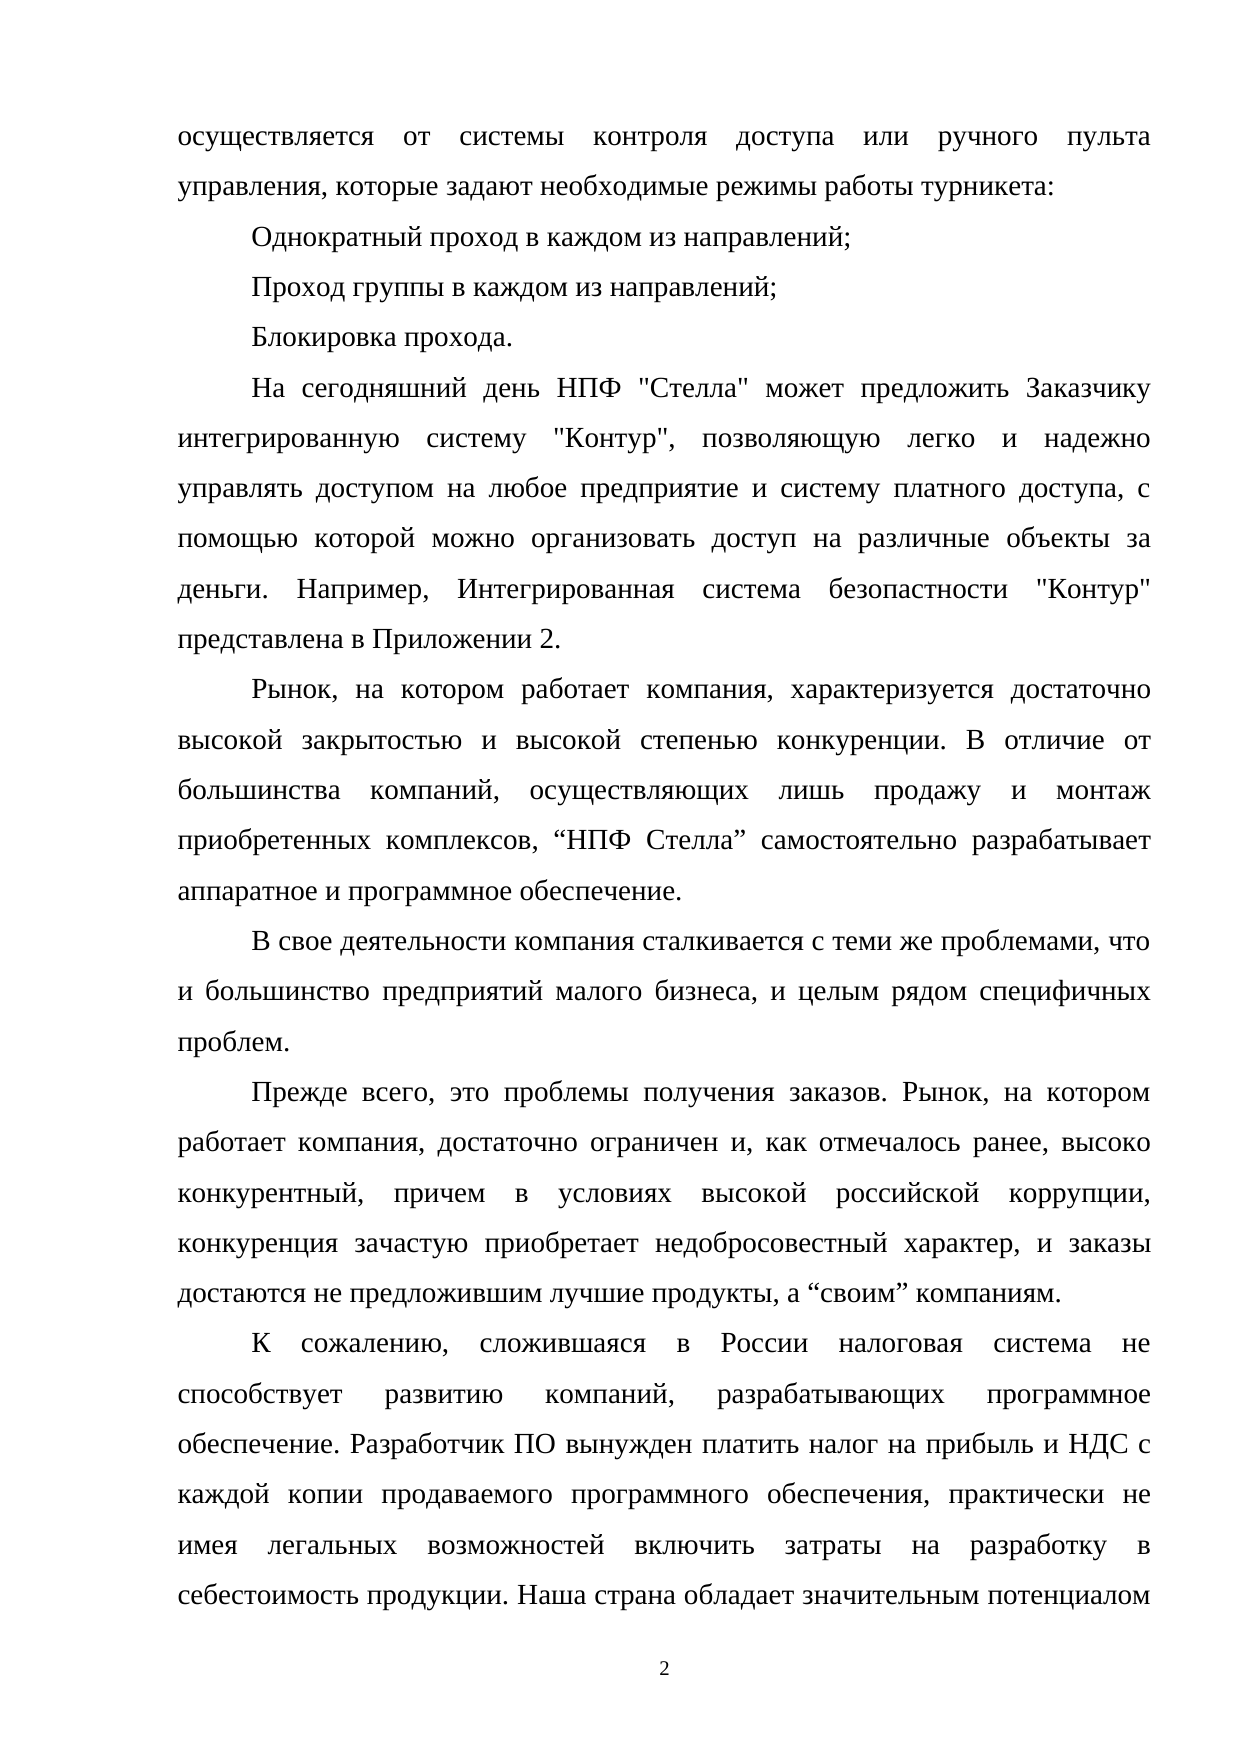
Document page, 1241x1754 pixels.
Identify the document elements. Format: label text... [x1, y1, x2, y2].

text Проход группы в каждом из направлений; [177, 269, 1152, 303]
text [177, 1326, 1152, 1611]
text Рынок, на котором работает компания, характеризуется достаточно высокой закрытостью и высокой степенью конкуренции. В отличие от большинства компаний, осуществляющих лишь продажу и монтаж приобретенных комплексов, “НПФ Стелла” самостоятельно разрабатывает аппаратное и программное обеспечение. [177, 672, 1152, 906]
text На сегодняшний день НПФ "Стелла" может предложить Заказчику интегрированную систему "Контур", позволяющую легко и надежно управлять доступом на любое предприятие и систему платного доступа, с помощью которой можно организовать доступ на различные объекты за деньги. Например, Интегрированная система безопастности "Контур" представлена в Приложении 2. [177, 370, 1152, 655]
text Блокировка прохода. [177, 319, 1152, 353]
text Прежде всего, это проблемы получения заказов. Рынок, на котором работает компания, достаточно ограничен и, как отмечалось ранее, высоко конкурентный, причем в условиях высокой российской коррупции, конкуренция зачастую приобретает недобросовестный характер, и заказы достаются не предложившим лучшие продукты, а “своим” компаниям. [177, 1074, 1152, 1309]
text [177, 118, 1152, 202]
text Однократный проход в каждом из направлений; [177, 219, 1152, 252]
text В свое деятельности компания сталкивается с теми же проблемами, что и большинство предприятий малого бизнеса, и целым рядом специфичных проблем. [177, 923, 1152, 1057]
